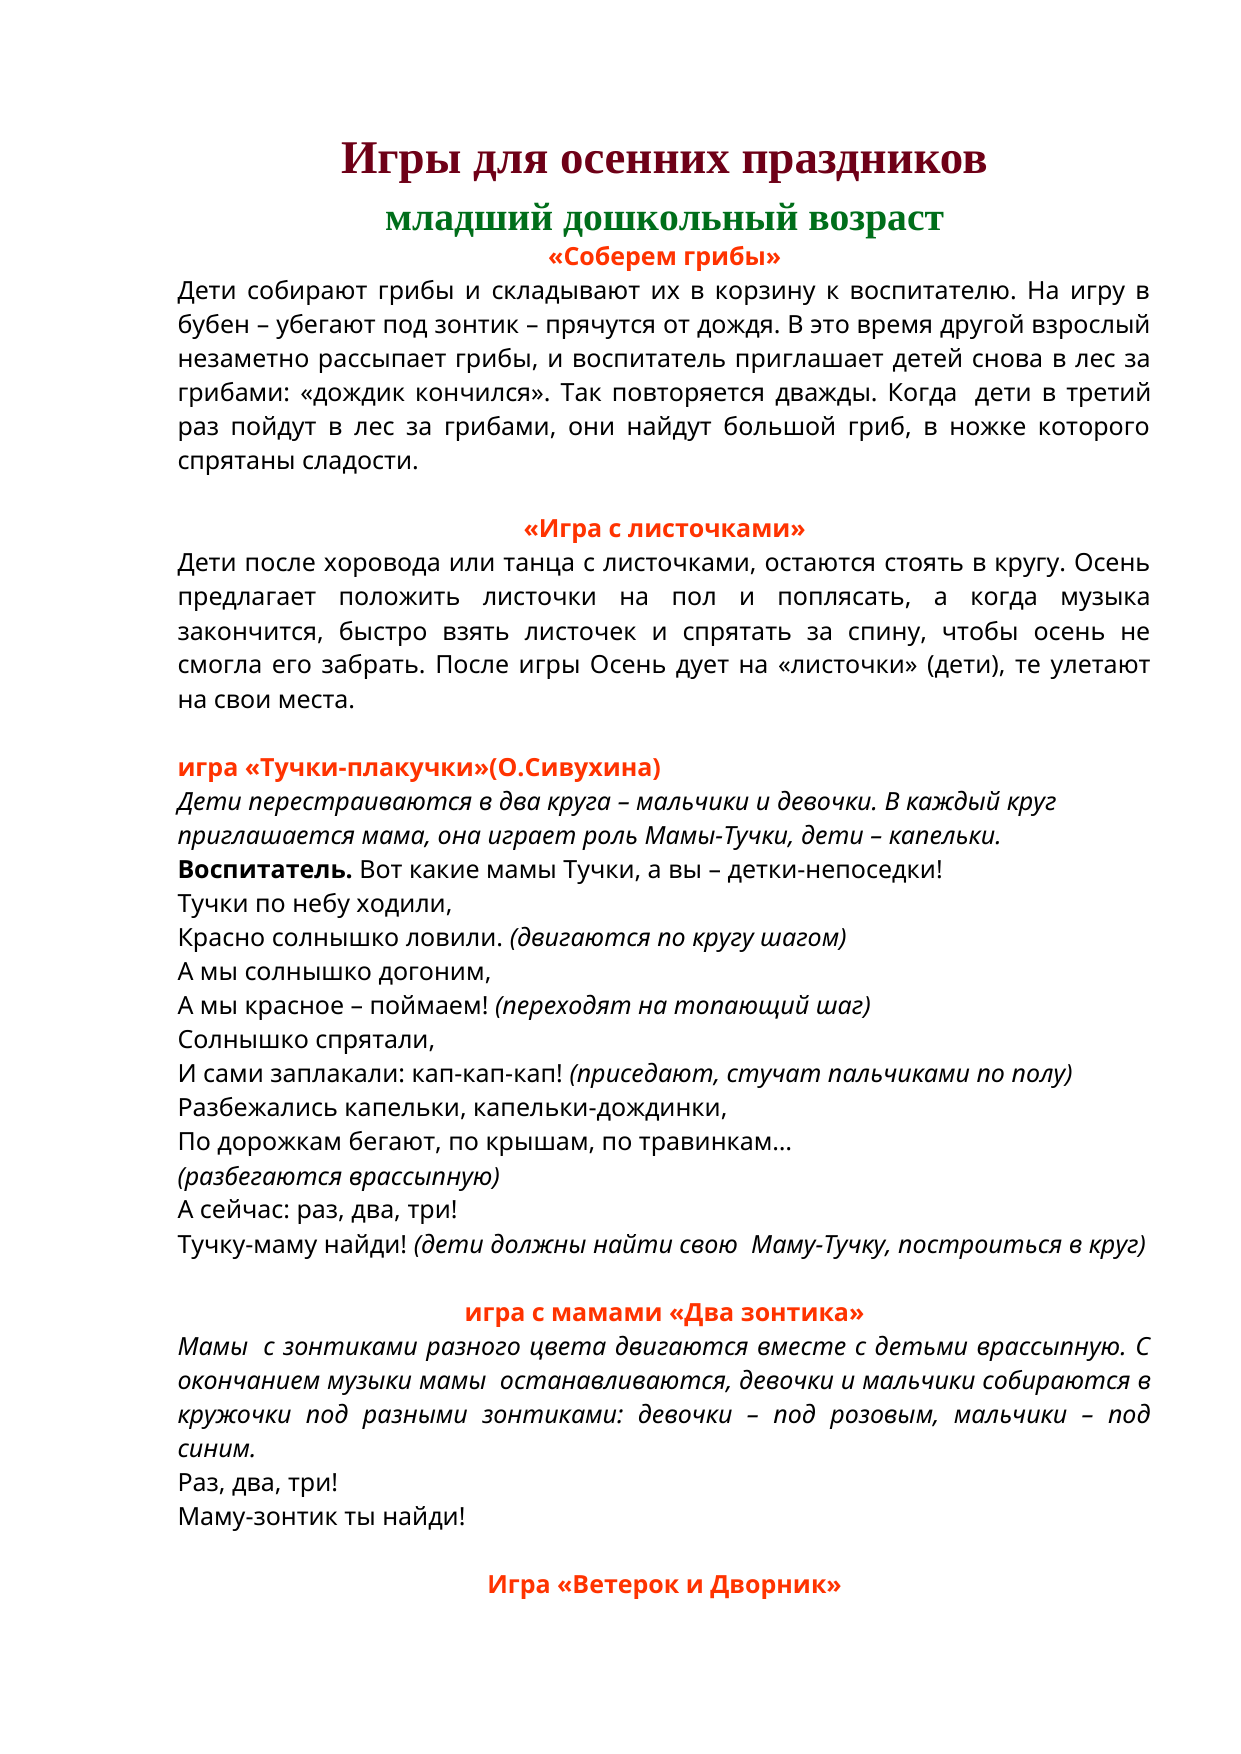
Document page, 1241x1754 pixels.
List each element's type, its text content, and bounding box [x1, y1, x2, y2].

text Раз, два, три! Маму-зонтик ты найди! [177, 1465, 1152, 1533]
text Дети собирают грибы и складывают их в корзину к воспитателю. На игру в бубен – убегают под зонтик – прячутся от дождя. В это время другой взрослый незаметно рассыпает грибы, и воспитатель приглашает детей снова в лес за грибами: «дождик кончился». Так повторяется дважды. Когда дети в третий раз пойдут в лес за грибами, они найдут большой гриб, в ножке которого спрятаны сладости. [177, 272, 1152, 477]
text игра с мамами «Два зонтика» [177, 1294, 1152, 1328]
text Мамы с зонтиками разного цвета двигаются вместе с детьми врассыпную. С окончанием музыки мамы останавливаются, девочки и мальчики собираются в кружочки под разными зонтиками: девочки – под розовым, мальчики – под синим. [177, 1328, 1152, 1465]
text «Соберем грибы» [177, 238, 1152, 272]
text игра «Тучки-плакучки»(О.Сивухина) [177, 749, 1152, 783]
text Дети после хоровода или танца с листочками, остаются стоять в кругу. Осень предлагает положить листочки на пол и поплясать, а когда музыка закончится, быстро взять листочек и спрятать за спину, чтобы осень не смогла его забрать. После игры Осень дует на «листочки» (дети), те улетают на свои места. [177, 545, 1152, 715]
text Дети перестраиваются в два круга – мальчики и девочки. В каждый круг приглашается мама, она играет роль Мамы-Тучки, дети – капельки. Воспитатель. Вот какие мамы Тучки, а вы – детки-непоседки! Тучки по небу ходили, Красно солнышко ловили. (двигаются по кругу шагом) А мы солнышко догоним, А мы красное – поймаем! (переходят на топающий шаг) Солнышко спрятали, И сами заплакали: кап-кап-кап! (приседают, стучат пальчиками по полу) Разбежались капельки, капельки-дождинки, По дорожкам бегают, по крышам, по травинкам… (разбегаются врассыпную) А сейчас: раз, два, три! Тучку-маму найди! (дети должны найти свою Маму-Тучку, построиться в круг) [177, 783, 1152, 1260]
text «Игра с листочками» [177, 511, 1152, 545]
text младший дошкольный возраст [177, 184, 1152, 238]
text Игра «Ветерок и Дворник» [177, 1567, 1152, 1601]
text Игры для осенних праздников [177, 118, 1152, 184]
